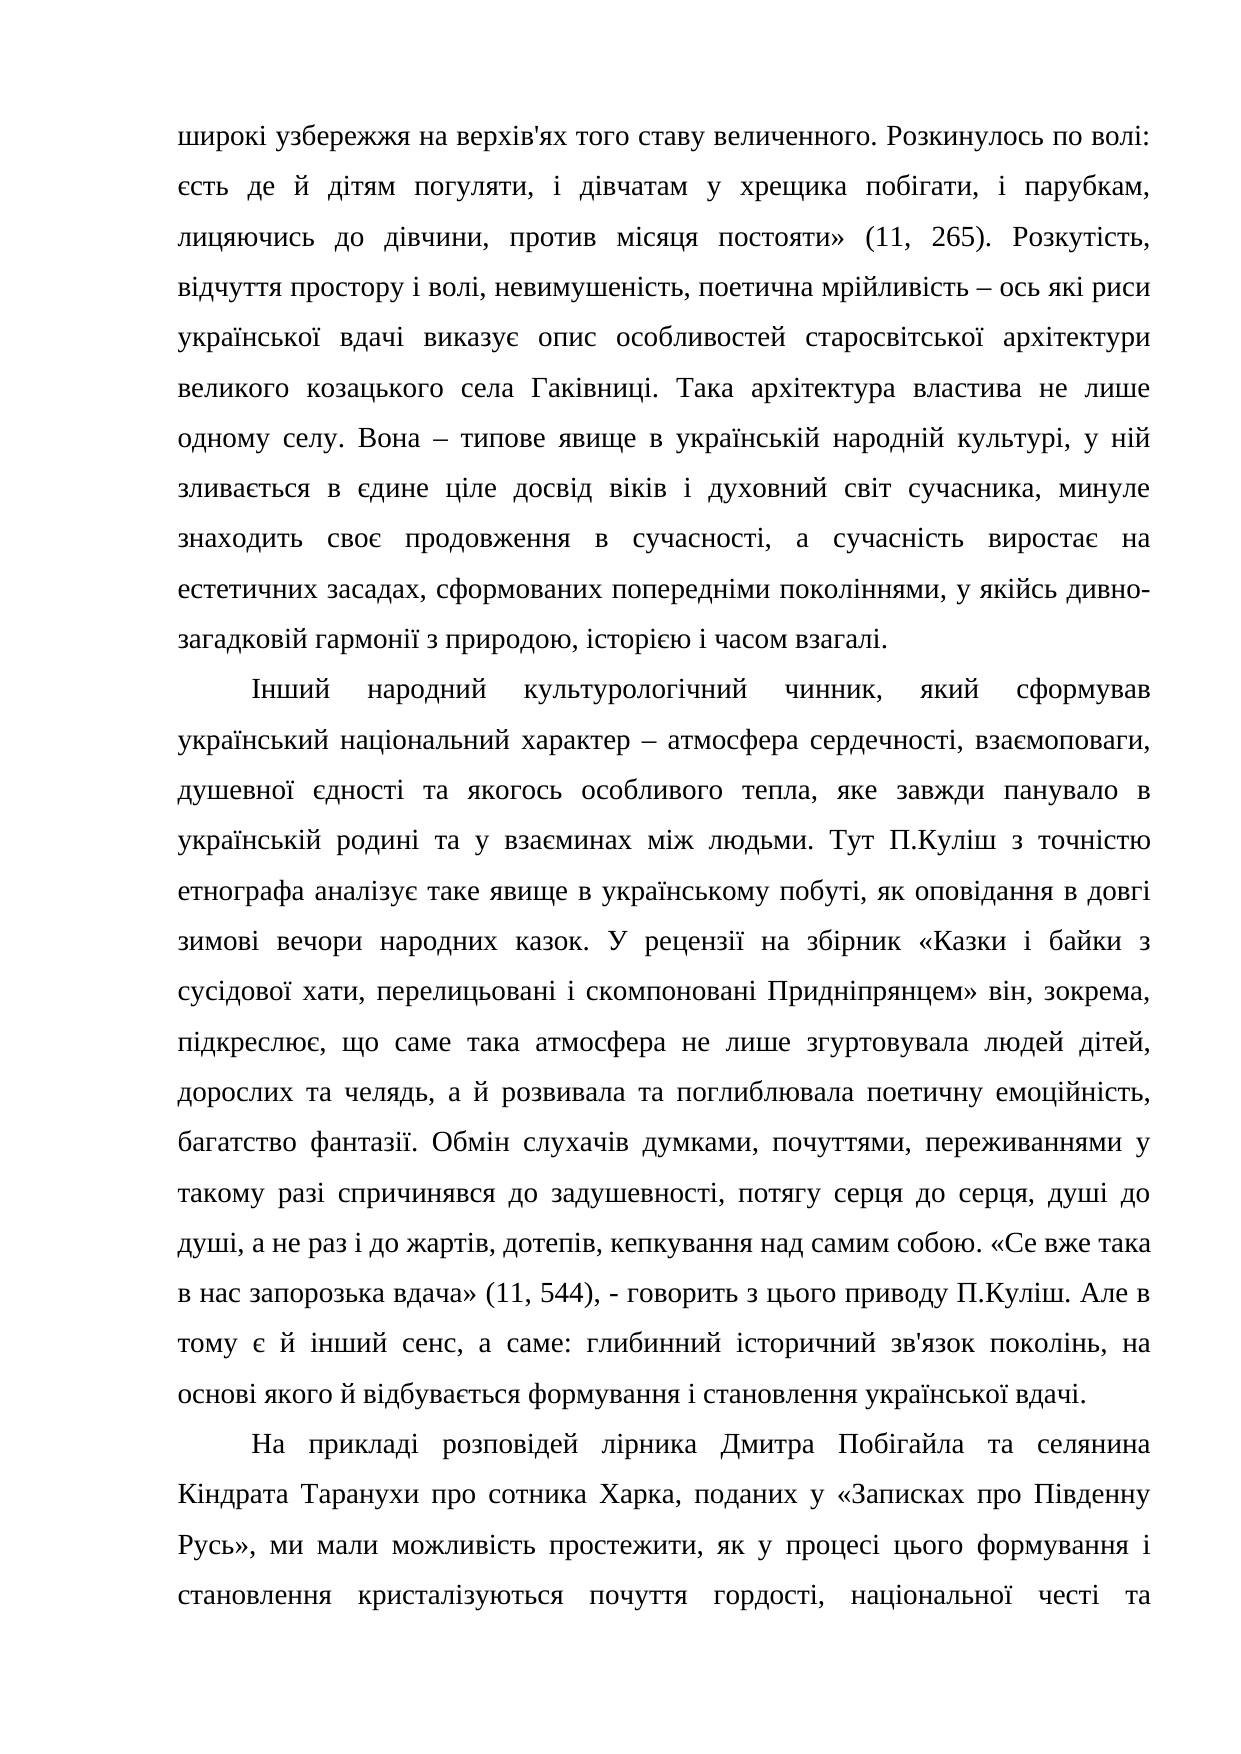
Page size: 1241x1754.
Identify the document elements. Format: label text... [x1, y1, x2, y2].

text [177, 118, 1152, 655]
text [177, 1426, 1152, 1611]
text Інший народний культурологічний чинник, який сформував український національний характер – атмосфера сердечності, взаємоповаги, душевної єдності та якогось особливого тепла, яке завжди панувало в українській родині та у взаєминах між людьми. Тут П.Куліш з точністю етнографа аналізує таке явище в українському побуті, як оповідання в довгі зимові вечори народних казок. У рецензії на збірник «Казки і байки з сусідової хати, перелицьовані і скомпоновані Придніпрянцем» він, зокрема, підкреслює, що саме така атмосфера не лише згуртовувала людей дітей, дорослих та челядь, а й розвивала та поглиблювала поетичну емоційність, багатство фантазії. Обмін слухачів думками, почуттями, переживаннями у такому разі спричинявся до задушевності, потягу серця до серця, душі до душі, а не раз і до жартів, дотепів, кепкування над самим собою. «Се вже така в нас запорозька вдача» (11, 544), - говорить з цього приводу П.Куліш. Але в тому є й інший сенс, а саме: глибинний історичний зв'язок поколінь, на основі якого й відбувається формування і становлення української вдачі. [177, 672, 1152, 1409]
